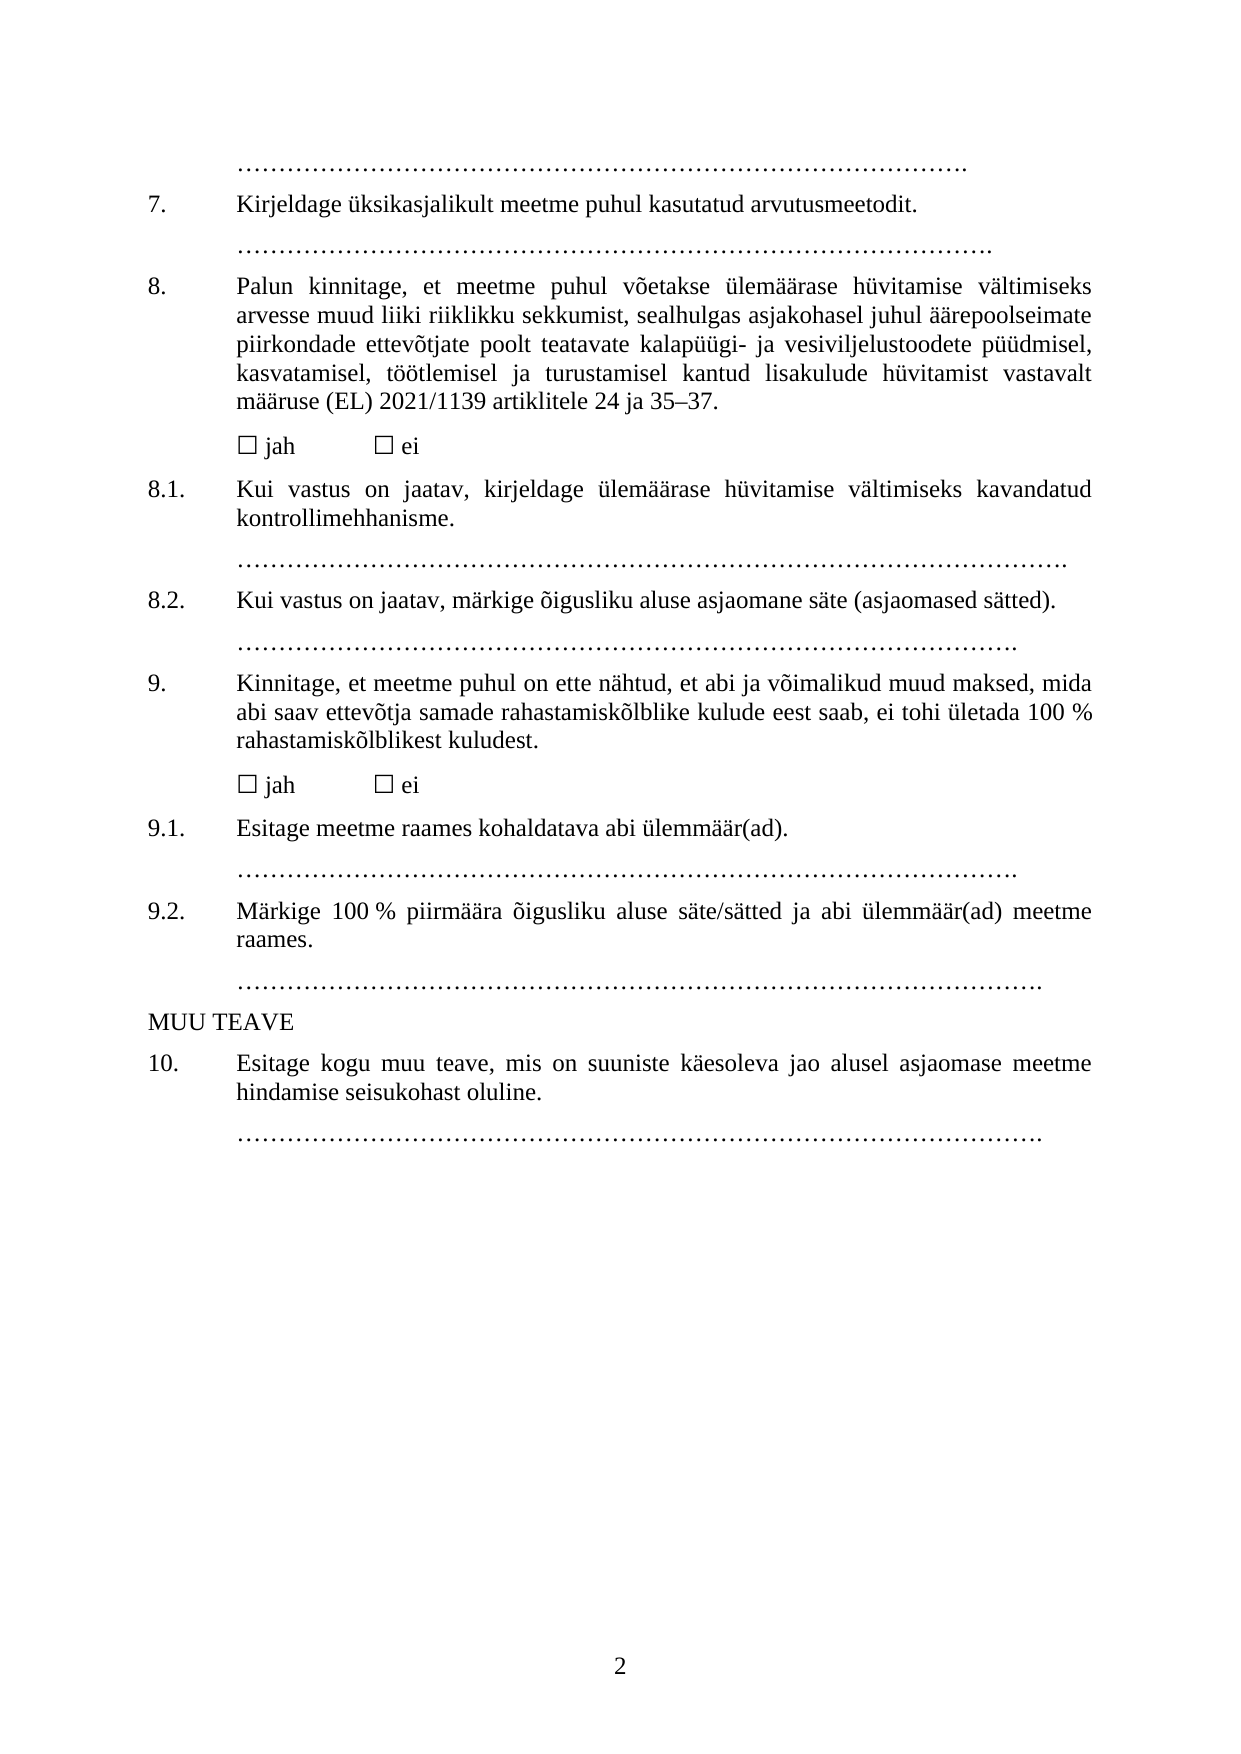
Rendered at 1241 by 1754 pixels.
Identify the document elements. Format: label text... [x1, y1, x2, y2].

text 9.1. Esitage meetme raames kohaldatava abi ülemmäär(ad). [148, 813, 1093, 842]
text ………………………………………………………………………………………. [236, 544, 1093, 573]
text …………………………………………………………………………………. [236, 627, 1093, 655]
text 10. Esitage kogu muu teave, mis on suuniste käesoleva jao alusel asjaomase meetme hindamise seisukohast oluline. [148, 1048, 1093, 1106]
text ……………………………………………………………………………………. [236, 1118, 1093, 1147]
text 8.2. Kui vastus on jaatav, märkige õigusliku aluse asjaomane säte (asjaomased sätted). [148, 585, 1093, 614]
text jah ei [236, 428, 1093, 462]
text ……………………………………………………………………………. [236, 148, 1093, 176]
text 8. Palun kinnitage, et meetme puhul võetakse ülemäärase hüvitamise vältimiseks arvesse muud liiki riiklikku sekkumist, sealhulgas asjakohasel juhul äärepoolseimate piirkondade ettevõtjate poolt teatavate kalapüügi- ja vesiviljelustoodete püüdmisel, kasvatamisel, töötlemisel ja turustamisel kantud lisakulude hüvitamist vastavalt määruse (EL) 2021/1139 artiklitele 24 ja 35–37. [148, 271, 1093, 415]
text …………………………………………………………………………………. [236, 854, 1093, 883]
subtitle MUU TEAVE [148, 1007, 1093, 1036]
text 7. Kirjeldage üksikasjalikult meetme puhul kasutatud arvutusmeetodit. [148, 189, 1093, 218]
text 9.2. Märkige 100 % piirmäära õigusliku aluse säte/sätted ja abi ülemmäär(ad) meetme raames. [148, 896, 1093, 953]
text 8.1. Kui vastus on jaatav, kirjeldage ülemäärase hüvitamise vältimiseks kavandatud kontrollimehhanisme. [148, 474, 1093, 532]
text ……………………………………………………………………………………. [236, 966, 1093, 994]
text ………………………………………………………………………………. [236, 230, 1093, 259]
text 9. Kinnitage, et meetme puhul on ette nähtud, et abi ja võimalikud muud maksed, mida abi saav ettevõtja samade rahastamiskõlblike kulude eest saab, ei tohi ületada 100 % rahastamiskõlblikest kuludest. [148, 668, 1093, 754]
text jah ei [236, 767, 1093, 801]
